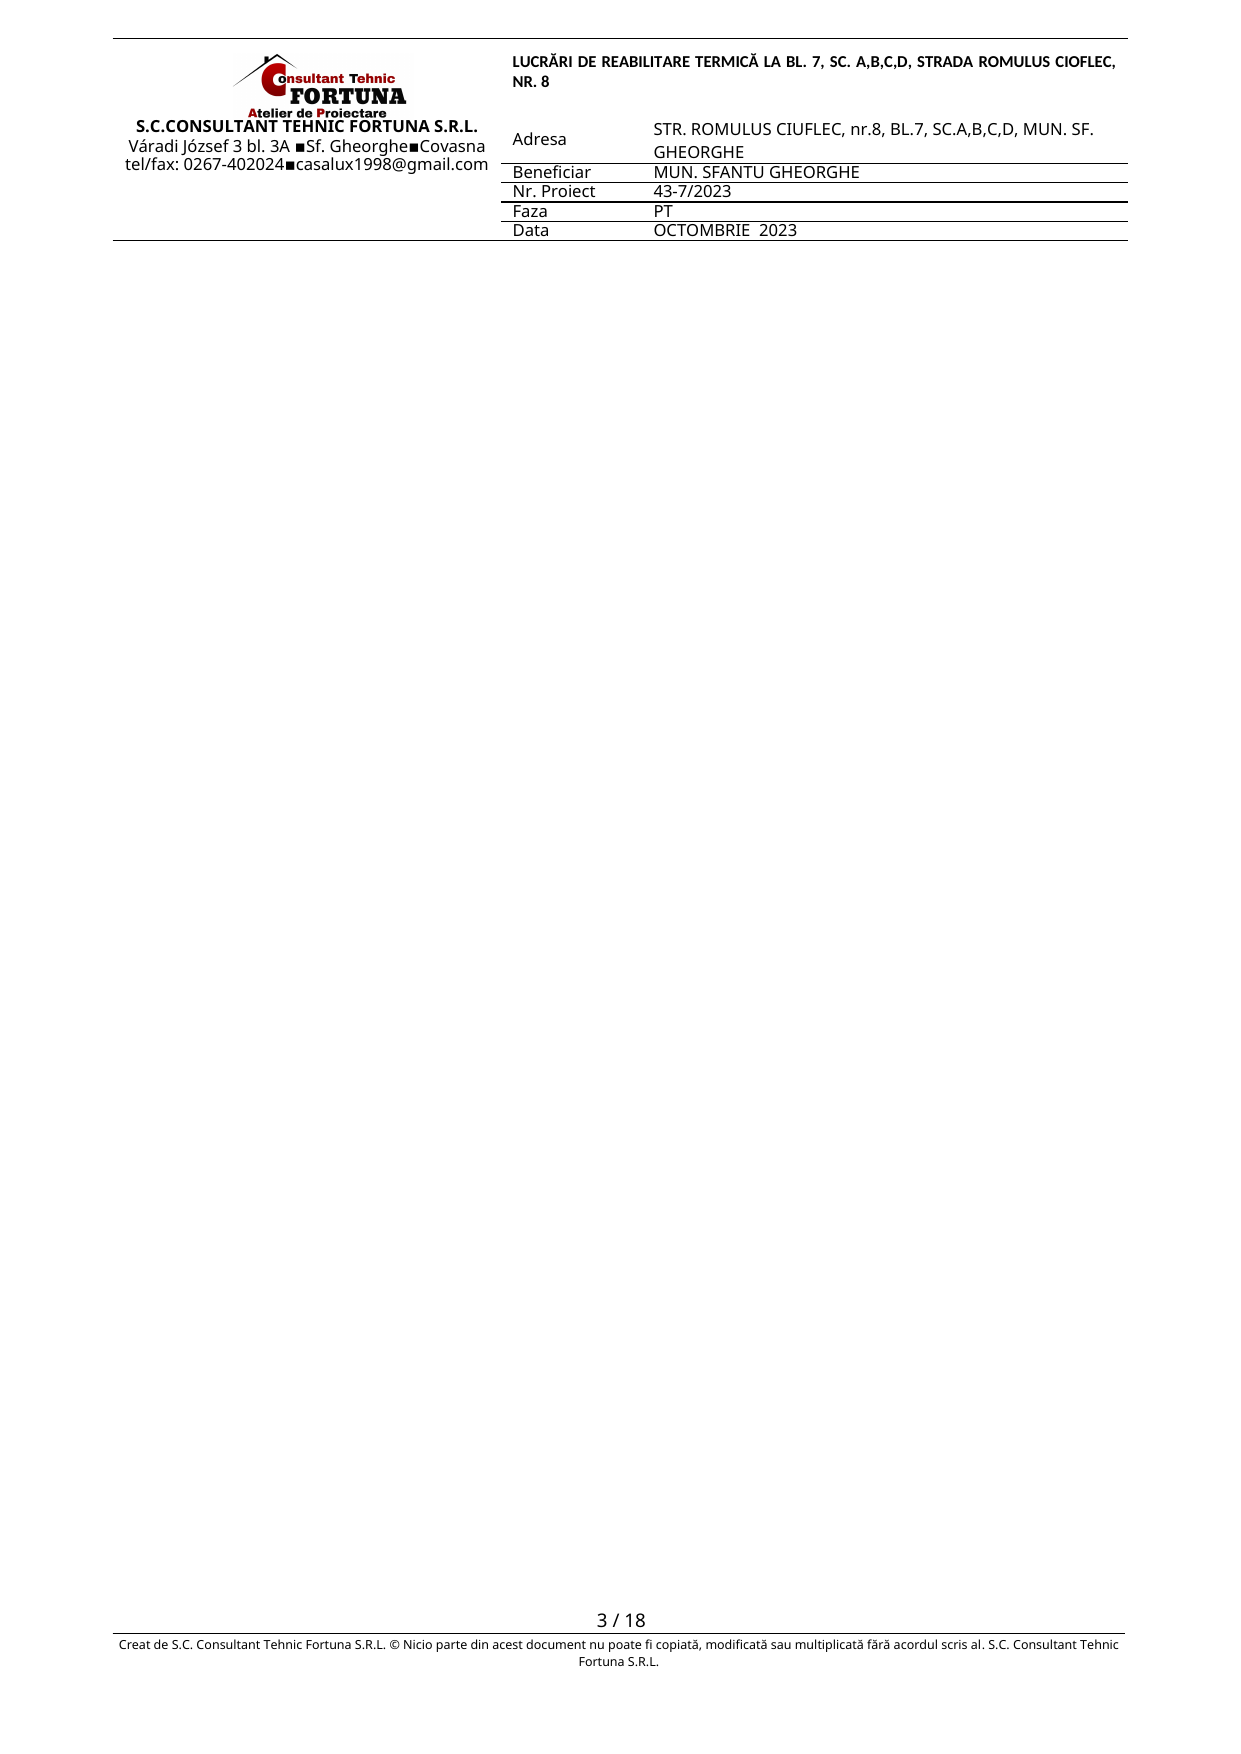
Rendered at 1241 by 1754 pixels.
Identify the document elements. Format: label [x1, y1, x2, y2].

picture [232, 53, 414, 120]
